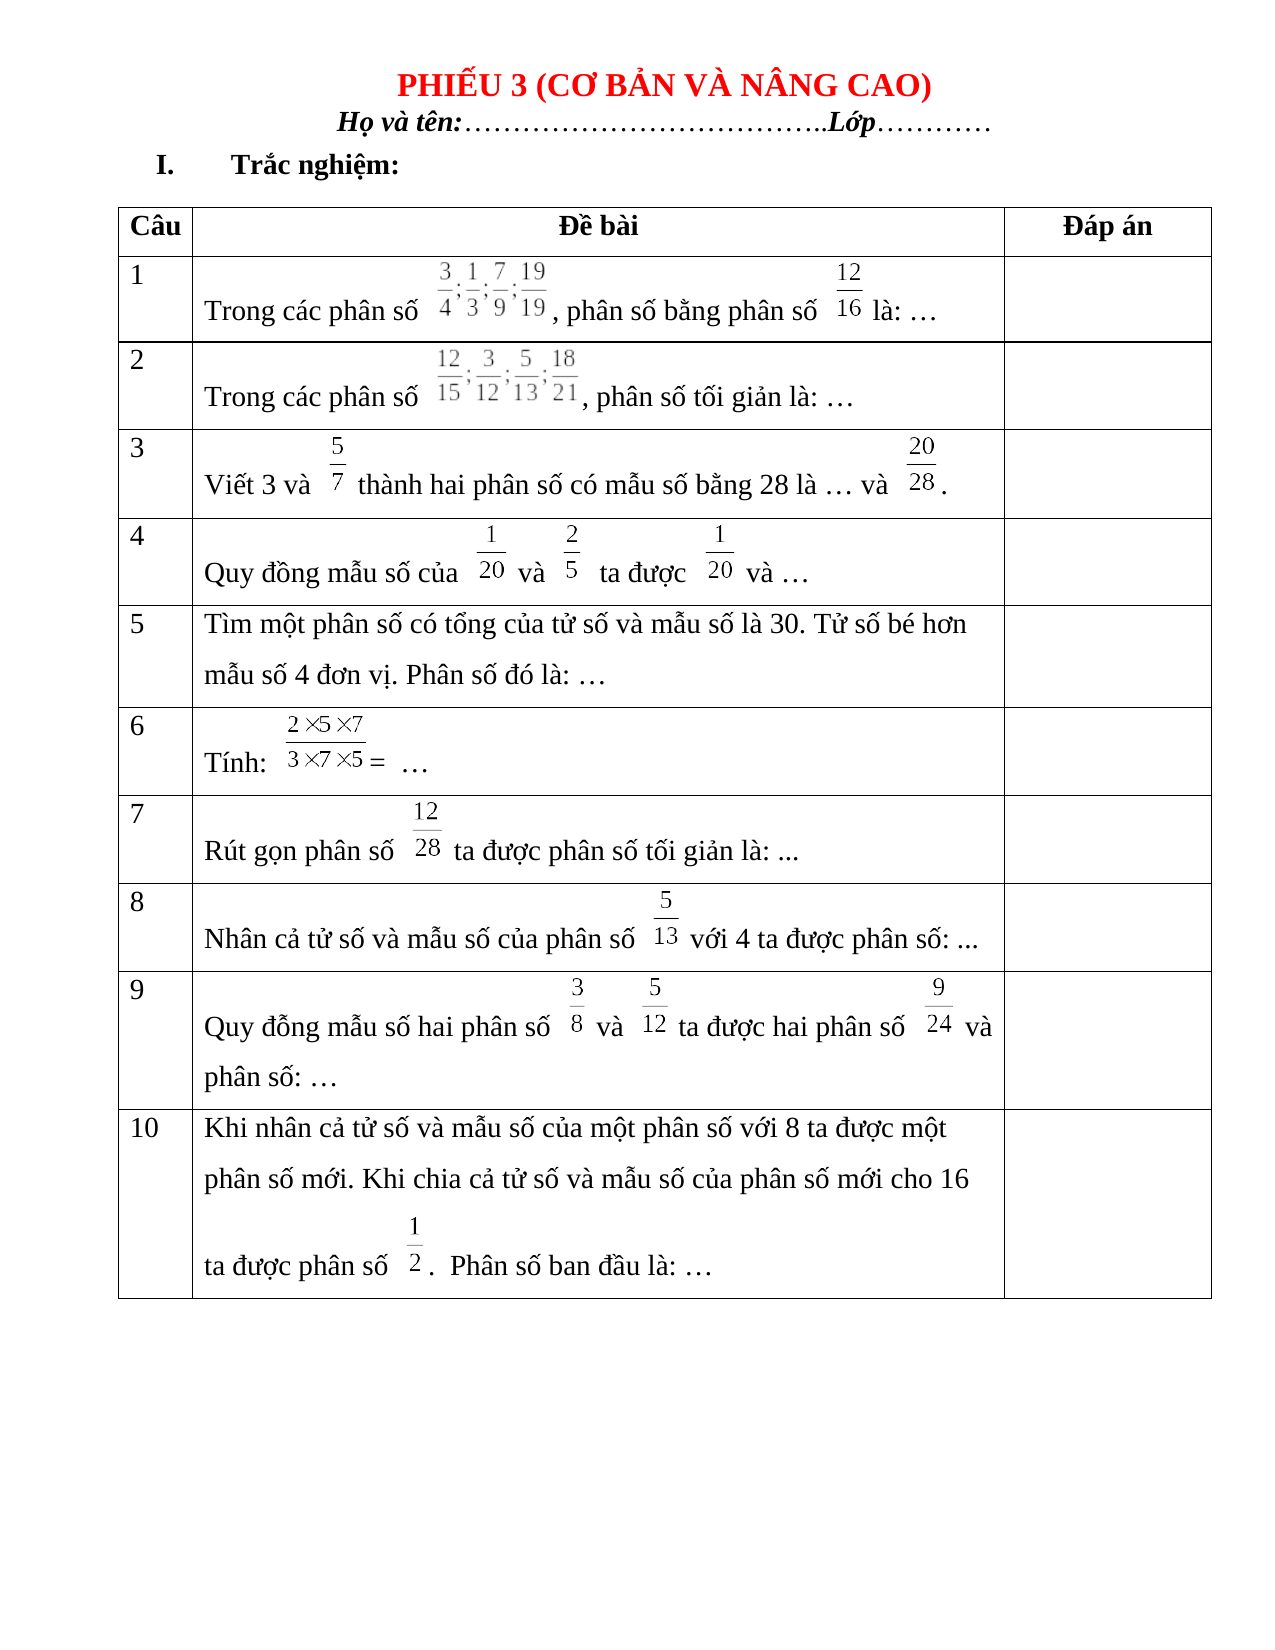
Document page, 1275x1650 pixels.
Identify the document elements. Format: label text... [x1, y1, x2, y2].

table_cell [1005, 343, 1211, 429]
table_cell [1005, 1110, 1211, 1298]
table_cell 10 [119, 1110, 192, 1298]
table_cell Trong các phân số , phân số tối giản là: … [193, 343, 1004, 429]
table_cell [1005, 972, 1211, 1109]
table_cell Tìm một phân số có tổng của tử số và mẫu số là 30. Tử số bé hơn mẫu số 4 đơn vị. Phân số đó là: … [193, 606, 1004, 707]
table_cell 6 [119, 708, 192, 795]
table_cell Trong các phân số , phân số bằng phân số là: … [193, 257, 1004, 341]
table_cell Quy đỗng mẫu số hai phân số và ta được hai phân số và phân số: … [193, 972, 1004, 1109]
table_cell Quy đồng mẫu số của và ta được và … [193, 519, 1004, 605]
table_cell 8 [119, 884, 192, 971]
table_cell 7 [119, 796, 192, 883]
text PHIẾU 3 (CƠ BẢN VÀ NÂNG CAO) [118, 66, 1211, 104]
table_cell [1005, 257, 1211, 341]
table_cell Nhân cả tử số và mẫu số của phân số với 4 ta được phân số: ... [193, 884, 1004, 971]
table_cell 1 [119, 257, 192, 341]
table_header Câu [119, 208, 192, 256]
table_cell [1005, 884, 1211, 971]
table_cell Viết 3 và thành hai phân số có mẫu số bằng 28 là … và . [193, 430, 1004, 517]
table_cell [1005, 430, 1211, 517]
table_cell [1005, 606, 1211, 707]
table_header Đề bài [193, 208, 1004, 256]
text Họ và tên:………………………………..Lớp………… [118, 104, 1211, 137]
table_cell 9 [119, 972, 192, 1109]
table_cell 4 [119, 519, 192, 605]
table_cell 2 [119, 343, 192, 429]
table_cell 3 [119, 430, 192, 517]
list Trắc nghiệm: [156, 147, 1211, 181]
table_cell [1005, 796, 1211, 883]
table_cell [1005, 708, 1211, 795]
table_cell [1005, 519, 1211, 605]
table_header Đáp án [1005, 208, 1211, 256]
table_cell Rút gọn phân số ta được phân số tối giản là: ... [193, 796, 1004, 883]
table_cell Tính: = … [193, 708, 1004, 795]
table_cell Khi nhân cả tử số và mẫu số của một phân số với 8 ta được một phân số mới. Khi chia cả tử số và mẫu số của phân số mới cho 16 ta được phân số . Phân số ban đầu là: … [193, 1110, 1004, 1298]
table_cell 5 [119, 606, 192, 707]
